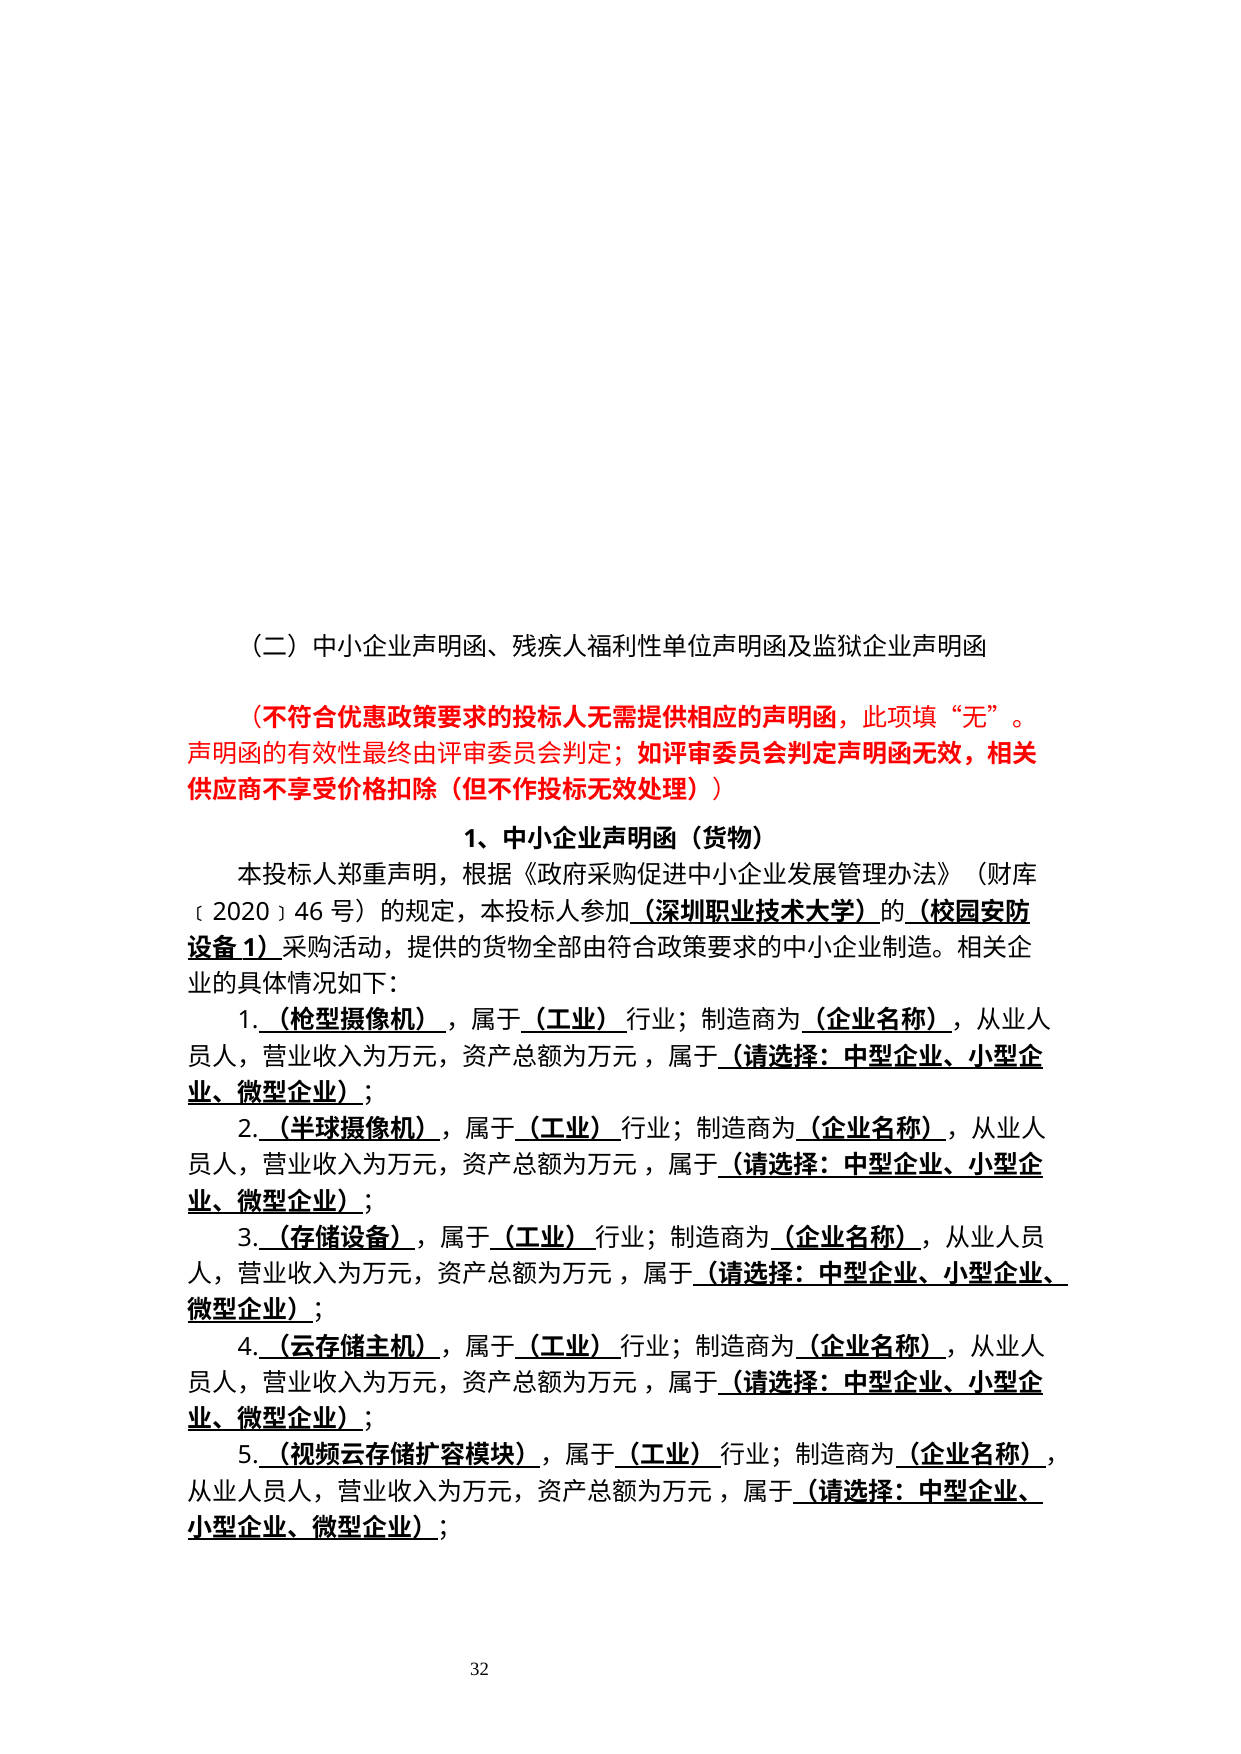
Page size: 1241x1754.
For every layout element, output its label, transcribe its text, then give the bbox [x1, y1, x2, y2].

text （不符合优惠政策要求的投标人无需提供相应的声明函，此项填“无”。声明函的有效性最终由评审委员会判定；如评审委员会判定声明函无效，相关供应商不享受价格扣除（但不作投标无效处理）） [187, 697, 1053, 806]
text 2. （半球摄像机），属于（工业） 行业；制造商为（企业名称），从业人员人，营业收入为万元，资产总额为万元 ，属于（请选择：中型企业、小型企业、微型企业）； [187, 1108, 1053, 1217]
text 4. （云存储主机），属于（工业） 行业；制造商为（企业名称），从业人员人，营业收入为万元，资产总额为万元 ，属于（请选择：中型企业、小型企业、微型企业）； [187, 1326, 1053, 1435]
text 本投标人郑重声明，根据《政府采购促进中小企业发展管理办法》（财库﹝2020﹞46 号）的规定，本投标人参加（深圳职业技术大学）的（校园安防设备1）采购活动，提供的货物全部由符合政策要求的中小企业制造。相关企业的具体情况如下： [187, 855, 1053, 1000]
text 5. （视频云存储扩容模块），属于（工业） 行业；制造商为（企业名称），从业人员人，营业收入为万元，资产总额为万元 ，属于（请选择：中型企业、小型企业、微型企业）； [187, 1435, 1053, 1543]
text 1. （枪型摄像机） ，属于（工业） 行业；制造商为（企业名称），从业人员人，营业收入为万元，资产总额为万元 ，属于（请选择：中型企业、小型企业、微型企业）； [187, 1000, 1053, 1108]
text 3. （存储设备），属于（工业） 行业；制造商为（企业名称），从业人员人，营业收入为万元，资产总额为万元 ，属于（请选择：中型企业、小型企业、微型企业）； [187, 1217, 1053, 1326]
text （二）中小企业声明函、残疾人福利性单位声明函及监狱企业声明函 [187, 627, 1053, 663]
text 1、中小企业声明函（货物） [187, 818, 1053, 855]
